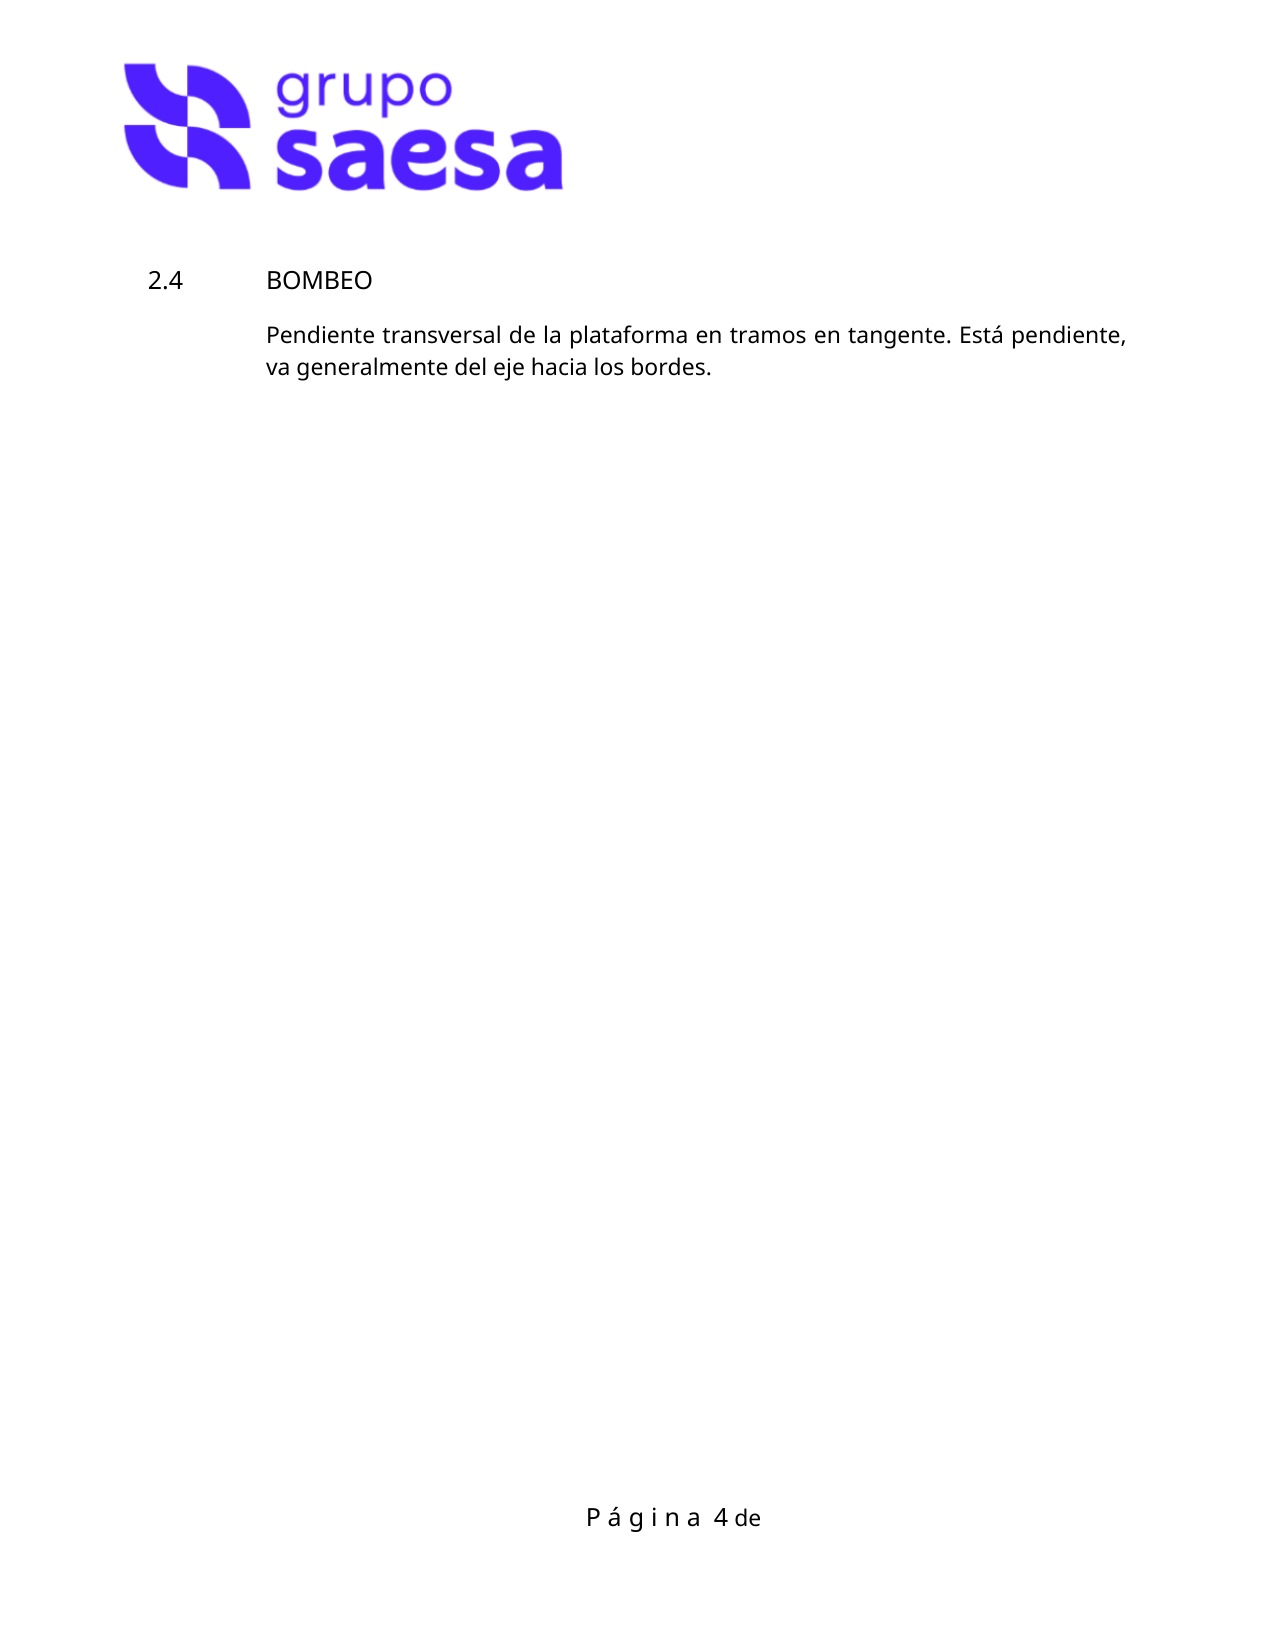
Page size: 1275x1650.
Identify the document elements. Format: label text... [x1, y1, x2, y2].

text Pendiente transversal de la plataforma en tramos en tangente. Está pendiente, va generalmente del eje hacia los bordes. [266, 319, 1127, 382]
subtitle BOMBEO [148, 262, 1162, 297]
picture [112, 54, 569, 195]
